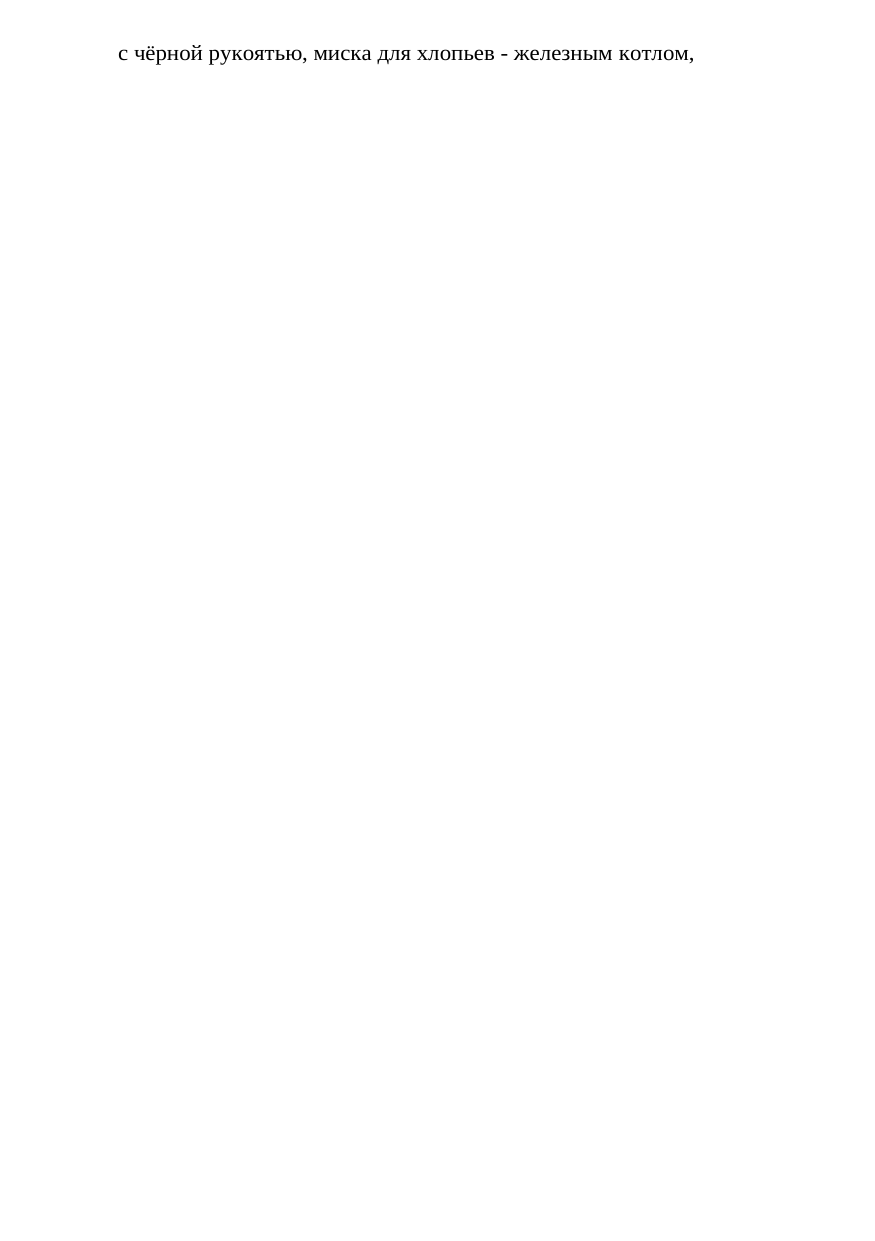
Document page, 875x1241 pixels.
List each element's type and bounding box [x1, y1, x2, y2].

text [118, 39, 754, 65]
